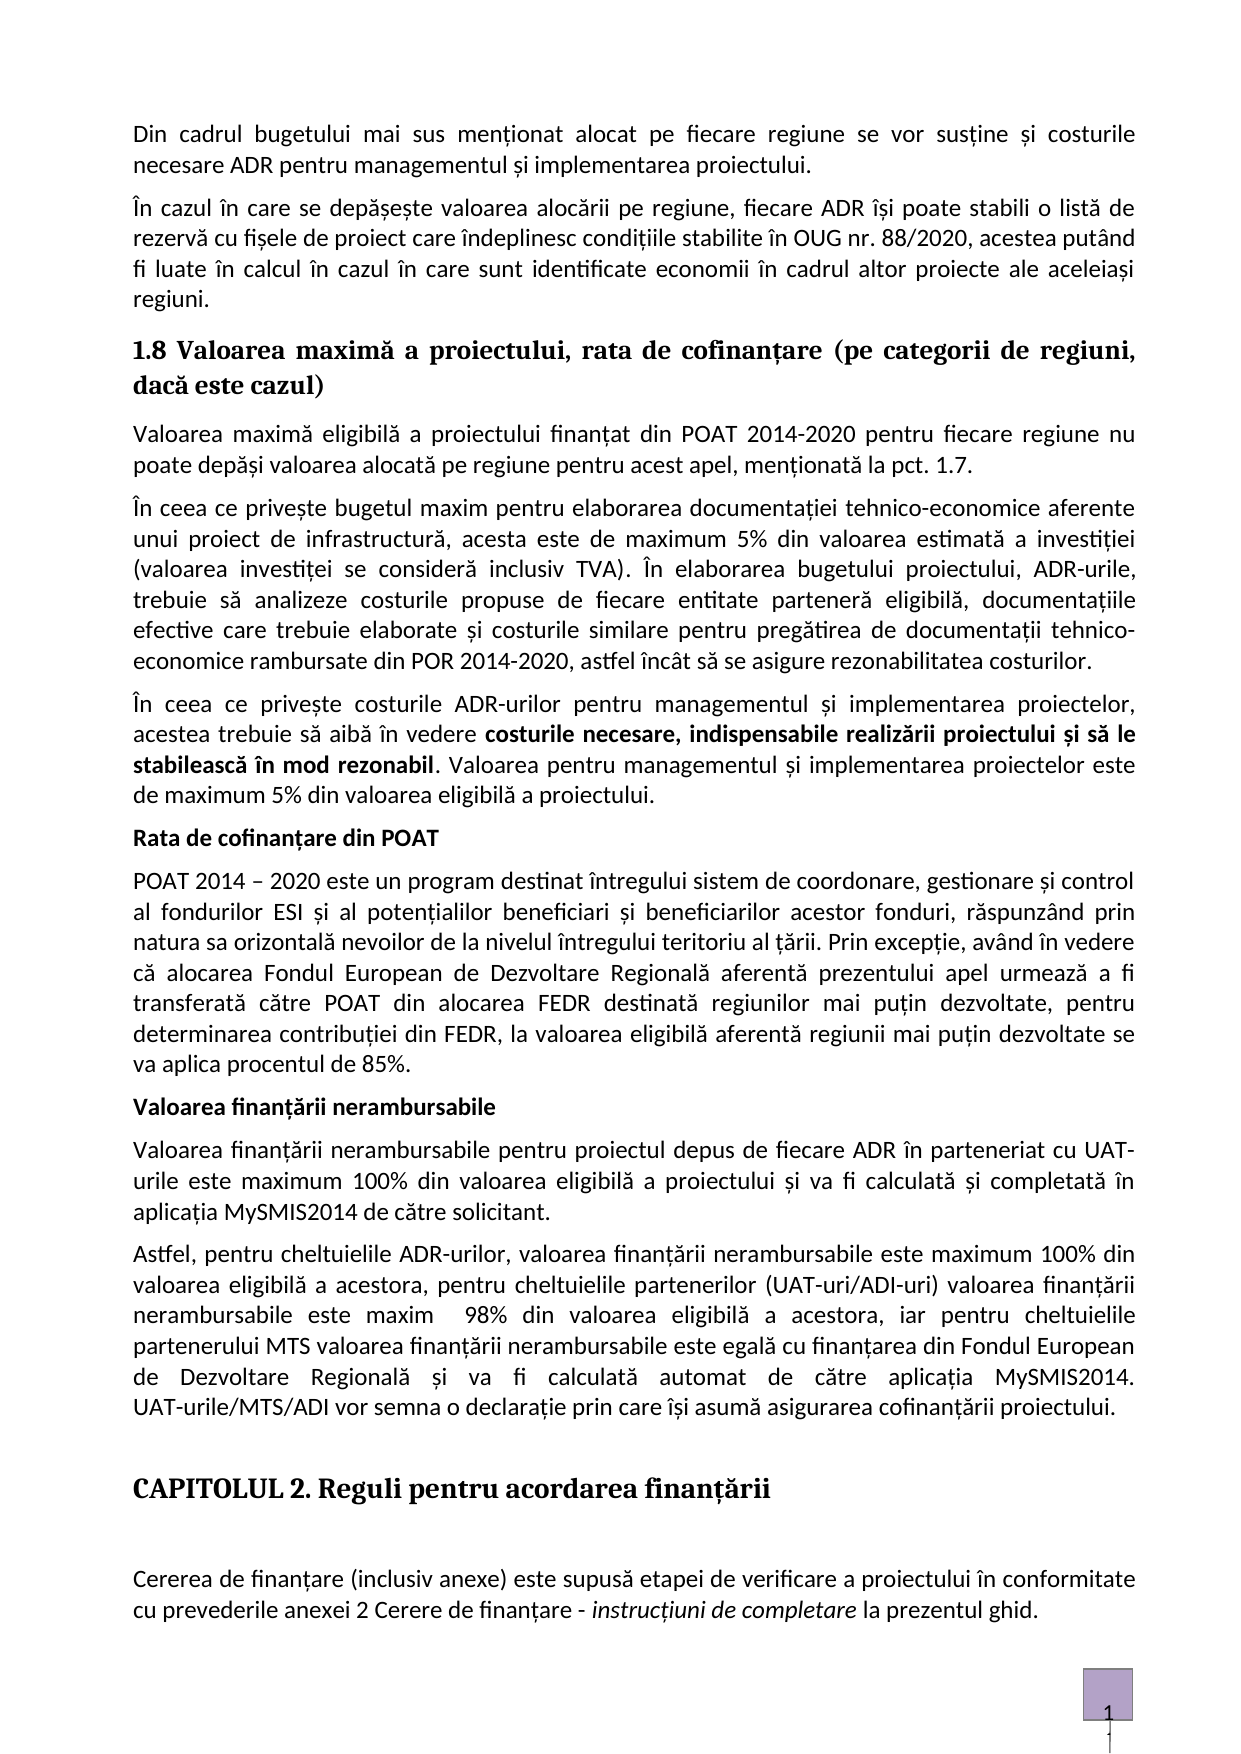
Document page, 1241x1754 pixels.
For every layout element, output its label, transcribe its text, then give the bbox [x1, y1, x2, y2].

text Rata de cofinanțare din POAT [133, 822, 1137, 853]
text Valoarea maximă eligibilă a proiectului finanțat din POAT 2014-2020 pentru fiecare regiune nu poate depăși valoarea alocată pe regiune pentru acest apel, menționată la pct. 1.7. [133, 419, 1137, 480]
text Valoarea finanțării nerambursabile pentru proiectul depus de fiecare ADR în parteneriat cu UAT-urile este maximum 100% din valoarea eligibilă a proiectului și va fi calculată și completată în aplicația MySMIS2014 de către solicitant. [133, 1134, 1137, 1226]
text Astfel, pentru cheltuielile ADR-urilor, valoarea finanțării nerambursabile este maximum 100% din valoarea eligibilă a acestora, pentru cheltuielile partenerilor (UAT-uri/ADI-uri) valoarea finanțării nerambursabile este maxim 98% din valoarea eligibilă a acestora, iar pentru cheltuielile partenerului MTS valoarea finanțării nerambursabile este egală cu finanțarea din Fondul European de Dezvoltare Regională și va fi calculată automat de către aplicația MySMIS2014. UAT-urile/MTS/ADI vor semna o declarație prin care își asumă asigurarea cofinanțării proiectului. [133, 1239, 1137, 1422]
text Cererea de finanțare (inclusiv anexe) este supusă etapei de verificare a proiectului în conformitate cu prevederile anexei 2 Cerere de finanțare - instrucțiuni de completare la prezentul ghid. [133, 1563, 1137, 1624]
text În cazul în care se depășește valoarea alocării pe regiune, fiecare ADR își poate stabili o listă de rezervă cu fișele de proiect care îndeplinesc condițiile stabilite în OUG nr. 88/2020, acestea putând fi luate în calcul în cazul în care sunt identificate economii în cadrul altor proiecte ale aceleiași regiuni. [133, 192, 1137, 314]
text În ceea ce privește bugetul maxim pentru elaborarea documentației tehnico-economice aferente unui proiect de infrastructură, acesta este de maximum 5% din valoarea estimată a investiției (valoarea investiței se consideră inclusiv TVA). În elaborarea bugetului proiectului, ADR-urile, trebuie să analizeze costurile propuse de fiecare entitate parteneră eligibilă, documentațiile efective care trebuie elaborate și costurile similare pentru pregătirea de documentații tehnico-economice rambursate din POR 2014-2020, astfel încât să se asigure rezonabilitatea costurilor. [133, 492, 1137, 675]
text Valoarea finanțării nerambursabile [133, 1092, 1137, 1122]
subtitle CAPITOLUL 2. Reguli pentru acordarea finanțării [133, 1472, 1137, 1505]
text Din cadrul bugetului mai sus menționat alocat pe fiecare regiune se vor susține și costurile necesare ADR pentru managementul și implementarea proiectului. [133, 118, 1137, 179]
subtitle 1.8 Valoarea maximă a proiectului, rata de cofinanțare (pe categorii de regiuni, dacă este cazul) [133, 335, 1137, 402]
text În ceea ce privește costurile ADR-urilor pentru managementul și implementarea proiectelor, acestea trebuie să aibă în vedere costurile necesare, indispensabile realizării proiectului și să le stabilească în mod rezonabil. Valoarea pentru managementul și implementarea proiectelor este de maximum 5% din valoarea eligibilă a proiectului. [133, 688, 1137, 810]
text POAT 2014 – 2020 este un program destinat întregului sistem de coordonare, gestionare și control al fondurilor ESI și al potențialilor beneficiari și beneficiarilor acestor fonduri, răspunzând prin natura sa orizontală nevoilor de la nivelul întregului teritoriu al țării. Prin excepție, având în vedere că alocarea Fondul European de Dezvoltare Regională aferentă prezentului apel urmează a fi transferată către POAT din alocarea FEDR destinată regiunilor mai puțin dezvoltate, pentru determinarea contribuției din FEDR, la valoarea eligibilă aferentă regiunii mai puțin dezvoltate se va aplica procentul de 85%. [133, 865, 1137, 1079]
